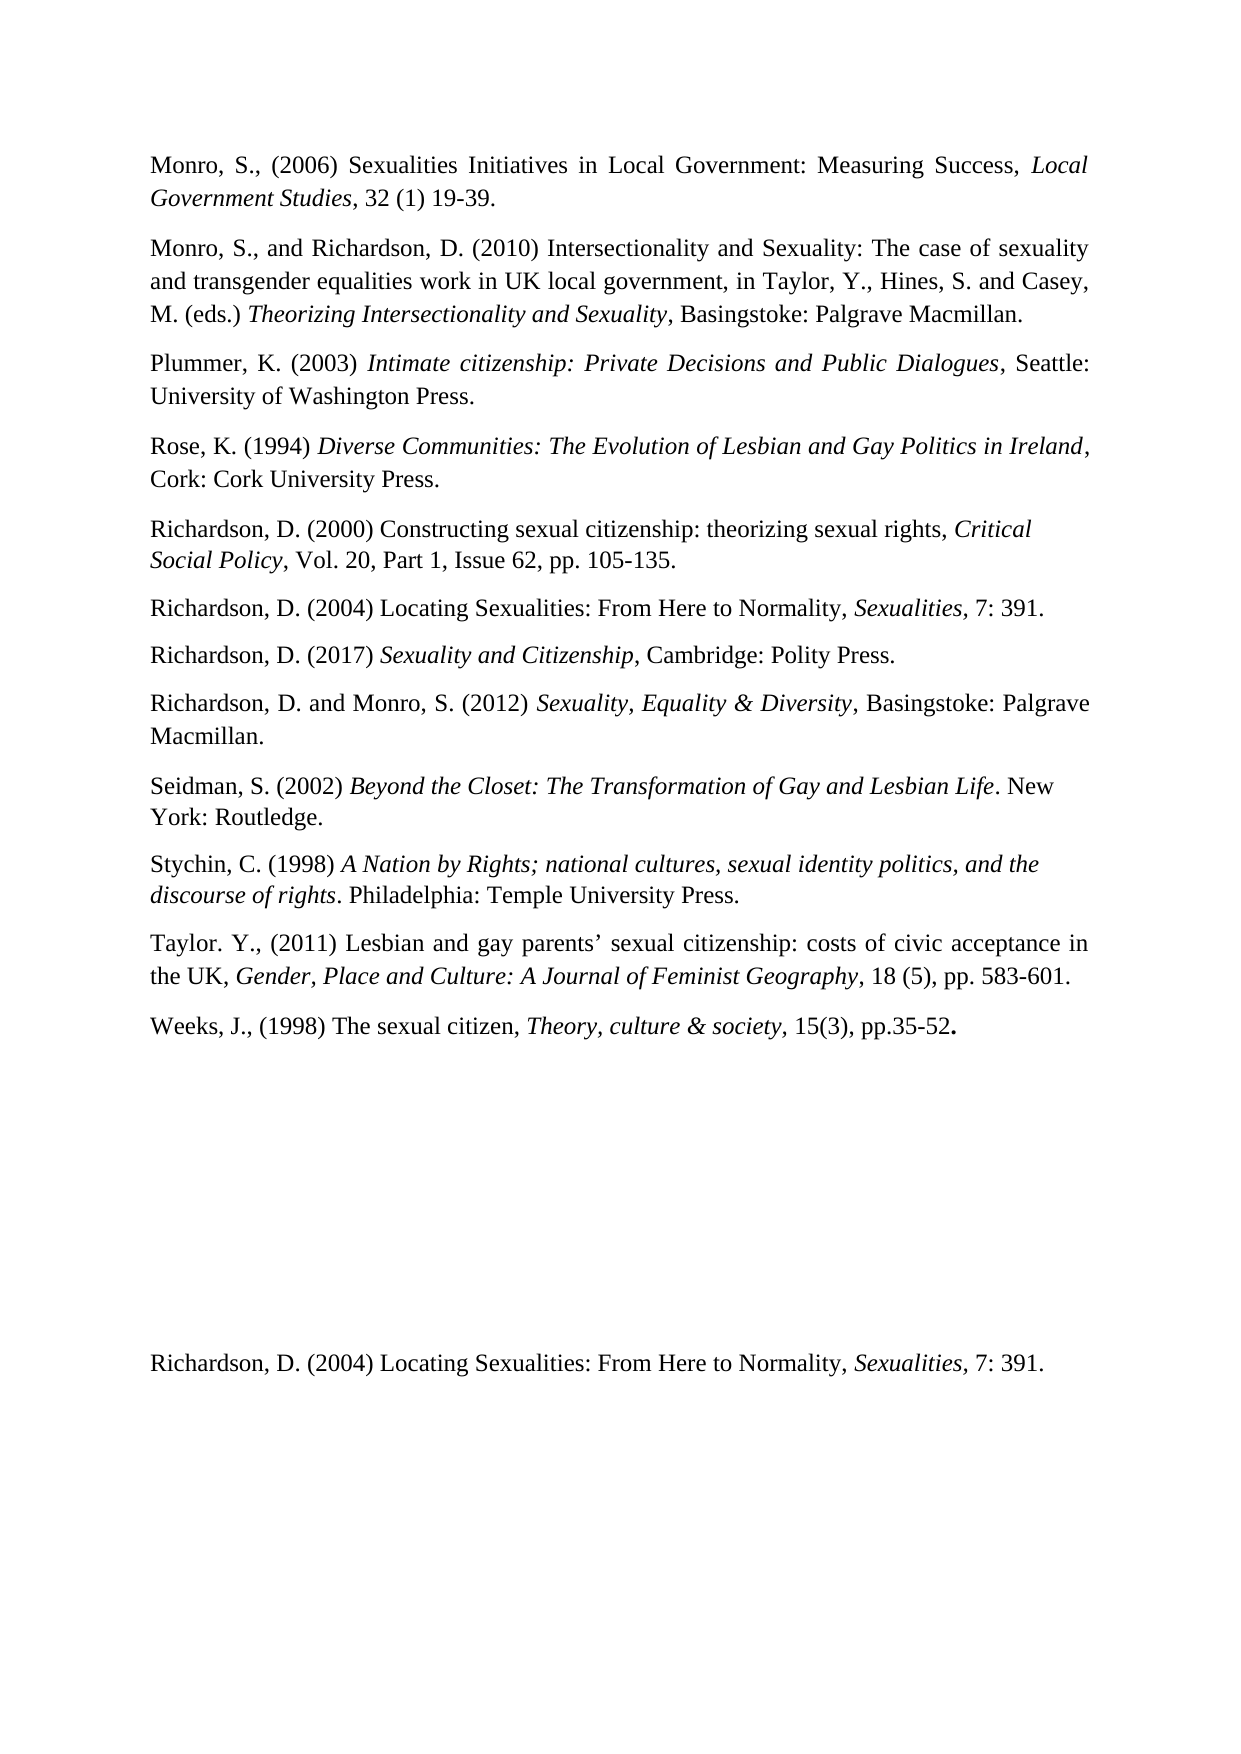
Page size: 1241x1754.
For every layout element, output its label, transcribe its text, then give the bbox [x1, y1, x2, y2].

text Plummer, K. (2003) Intimate citizenship: Private Decisions and Public Dialogues, Seattle: University of Washington Press. [150, 348, 1090, 410]
text Richardson, D. (2017) Sexuality and Citizenship, Cambridge: Polity Press. [150, 640, 1090, 669]
text Richardson, D. (2004) Locating Sexualities: From Here to Normality, Sexualities, 7: 391. [150, 1348, 1090, 1377]
text Monro, S., and Richardson, D. (2010) Intersectionality and Sexuality: The case of sexuality and transgender equalities work in UK local government, in Taylor, Y., Hines, S. and Casey, M. (eds.) Theorizing Intersectionality and Sexuality, Basingstoke: Palgrave Macmillan. [150, 233, 1090, 327]
text Weeks, J., (1998) The sexual citizen, Theory, culture & society, 15(3), pp.35-52. [150, 1011, 1090, 1040]
text Monro, S., (2006) Sexualities Initiatives in Local Government: Measuring Success, Local Government Studies, 32 (1) 19-39. [150, 150, 1090, 212]
text Richardson, D. (2004) Locating Sexualities: From Here to Normality, Sexualities, 7: 391. [150, 593, 1090, 621]
text Seidman, S. (2002) Beyond the Closet: The Transformation of Gay and Lesbian Life. New York: Routledge. [150, 771, 1090, 831]
text Richardson, D. (2000) Constructing sexual citizenship: theorizing sexual rights, Critical Social Policy, Vol. 20, Part 1, Issue 62, pp. 105-135. [150, 514, 1090, 574]
text Richardson, D. and Monro, S. (2012) Sexuality, Equality & Diversity, Basingstoke: Palgrave Macmillan. [150, 688, 1090, 750]
text Stychin, C. (1998) A Nation by Rights; national cultures, sexual identity politics, and the discourse of rights. Philadelphia: Temple University Press. [150, 849, 1090, 909]
text Taylor. Y., (2011) Lesbian and gay parents’ sexual citizenship: costs of civic acceptance in the UK, Gender, Place and Culture: A Journal of Feminist Geography, 18 (5), pp. 583-601. [150, 928, 1090, 990]
text Rose, K. (1994) Diverse Communities: The Evolution of Lesbian and Gay Politics in Ireland, Cork: Cork University Press. [150, 431, 1090, 493]
